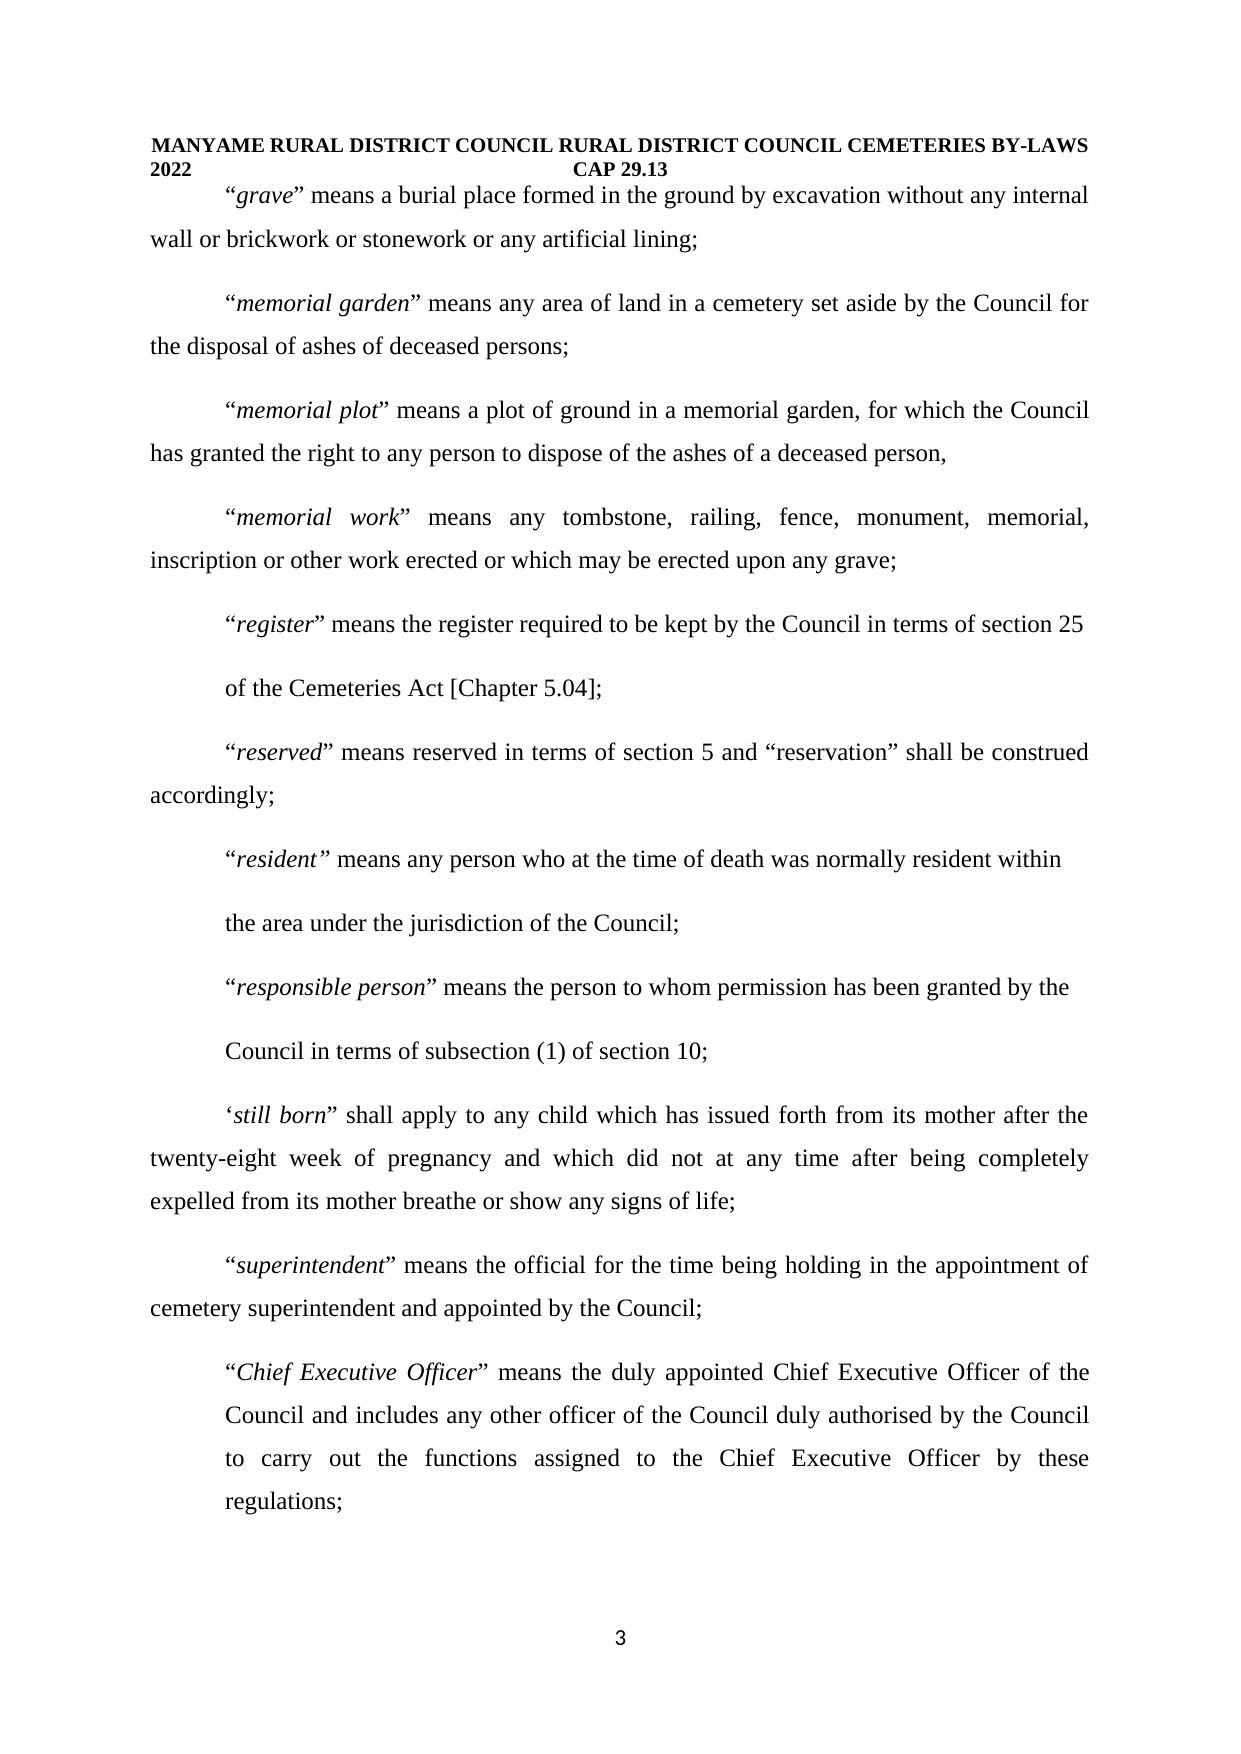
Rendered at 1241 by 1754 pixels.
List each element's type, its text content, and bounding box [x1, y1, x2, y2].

text “memorial work” means any tombstone, railing, fence, monument, memorial, inscription or other work erected or which may be erected upon any grave; [150, 502, 1090, 574]
text of the Cemeteries Act [Chapter 5.04]; [150, 673, 1090, 702]
text “reserved” means reserved in terms of section 5 and “reservation” shall be construed accordingly; [150, 737, 1090, 809]
text “Chief Executive Officer” means the duly appointed Chief Executive Officer of the Council and includes any other officer of the Council duly authorised by the Council to carry out the functions assigned to the Chief Executive Officer by these regulations; [225, 1357, 1090, 1515]
text “grave” means a burial place formed in the ground by excavation without any internal wall or brickwork or stonework or any artificial lining; [150, 181, 1090, 252]
text Council in terms of subsection (1) of section 10; [150, 1036, 1090, 1064]
text “memorial garden” means any area of land in a cemetery set aside by the Council for the disposal of ashes of deceased persons; [150, 288, 1090, 359]
text “superintendent” means the official for the time being holding in the appointment of cemetery superintendent and appointed by the Council; [150, 1250, 1090, 1322]
text “responsible person” means the person to whom permission has been granted by the [150, 972, 1090, 1001]
text ‘still born” shall apply to any child which has issued forth from its mother after the twenty-eight week of pregnancy and which did not at any time after being completely expelled from its mother breathe or show any signs of life; [150, 1100, 1090, 1215]
text the area under the jurisdiction of the Council; [150, 908, 1090, 937]
text “resident” means any person who at the time of death was normally resident within [150, 844, 1090, 873]
text “memorial plot” means a plot of ground in a memorial garden, for which the Council has granted the right to any person to dispose of the ashes of a deceased person, [150, 395, 1090, 467]
text “register” means the register required to be kept by the Council in terms of section 25 [150, 609, 1090, 638]
